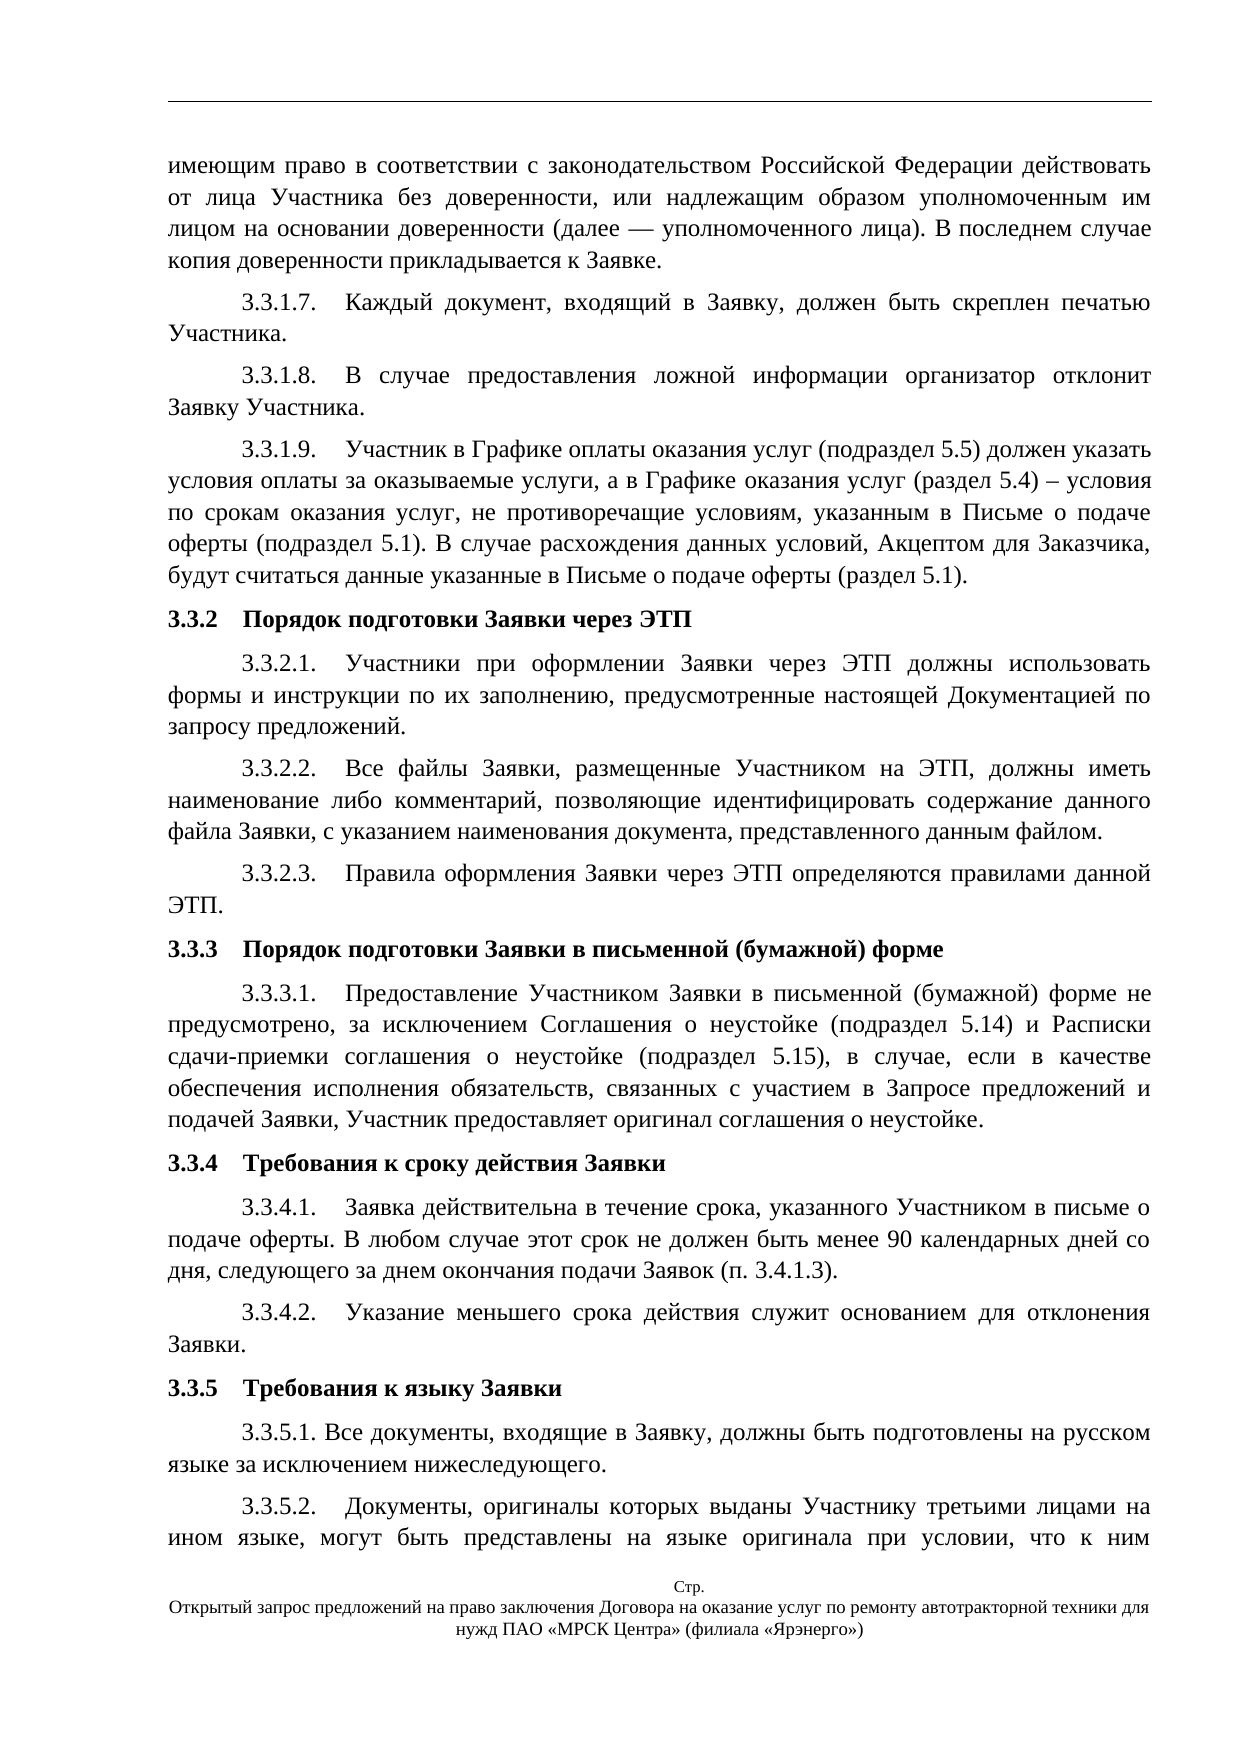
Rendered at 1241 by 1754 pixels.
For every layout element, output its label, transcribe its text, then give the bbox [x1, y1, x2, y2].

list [168, 150, 1152, 273]
subtitle Требования к сроку действия Заявки [168, 1148, 1152, 1177]
list Правила оформления Заявки через ЭТП определяются правилами данной ЭТП. [168, 858, 1152, 919]
subtitle Порядок подготовки Заявки в письменной (бумажной) форме [168, 934, 1152, 963]
subtitle Требования к языку Заявки [168, 1373, 1152, 1402]
list В случае предоставления ложной информации организатор отклонит Заявку Участника. [168, 360, 1152, 421]
list Предоставление Участником Заявки в письменной (бумажной) форме не предусмотрено, за исключением Соглашения о неустойке (подраздел 5.14) и Расписки сдачи-приемки соглашения о неустойке (подраздел 5.15), в случае, если в качестве обеспечения исполнения обязательств, связанных с участием в Запросе предложений и подачей Заявки, Участник предоставляет оригинал соглашения о неустойке. [168, 978, 1152, 1133]
text 3.3.5.1. Все документы, входящие в Заявку, должны быть подготовлены на русском языке за исключением нижеследующего. [168, 1417, 1152, 1477]
list Участники при оформлении Заявки через ЭТП должны использовать формы и инструкции по их заполнению, предусмотренные настоящей Документацией по запросу предложений. [168, 648, 1152, 740]
list Каждый документ, входящий в Заявку, должен быть скреплен печатью Участника. [168, 287, 1152, 347]
list Указание меньшего срока действия служит основанием для отклонения Заявки. [168, 1297, 1151, 1358]
list Заявка действительна в течение срока, указанного Участником в письме о подаче оферты. В любом случае этот срок не должен быть менее 90 календарных дней со дня, следующего за днем окончания подачи Заявок (п. 3.4.1.3). [168, 1192, 1151, 1284]
subtitle Порядок подготовки Заявки через ЭТП [168, 604, 1152, 633]
list Все файлы Заявки, размещенные Участником на ЭТП, должны иметь наименование либо комментарий, позволяющие идентифицировать содержание данного файла Заявки, с указанием наименования документа, представленного данным файлом. [168, 753, 1152, 845]
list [168, 1491, 1152, 1551]
list Участник в Графике оплаты оказания услуг (подраздел 5.5) должен указать условия оплаты за оказываемые услуги, а в Графике оказания услуг (раздел 5.4) – условия по срокам оказания услуг, не противоречащие условиям, указанным в Письме о подаче оферты (подраздел 5.1). В случае расхождения данных условий, Акцептом для Заказчика, будут считаться данные указанные в Письме о подаче оферты (раздел 5.1). [168, 434, 1152, 589]
